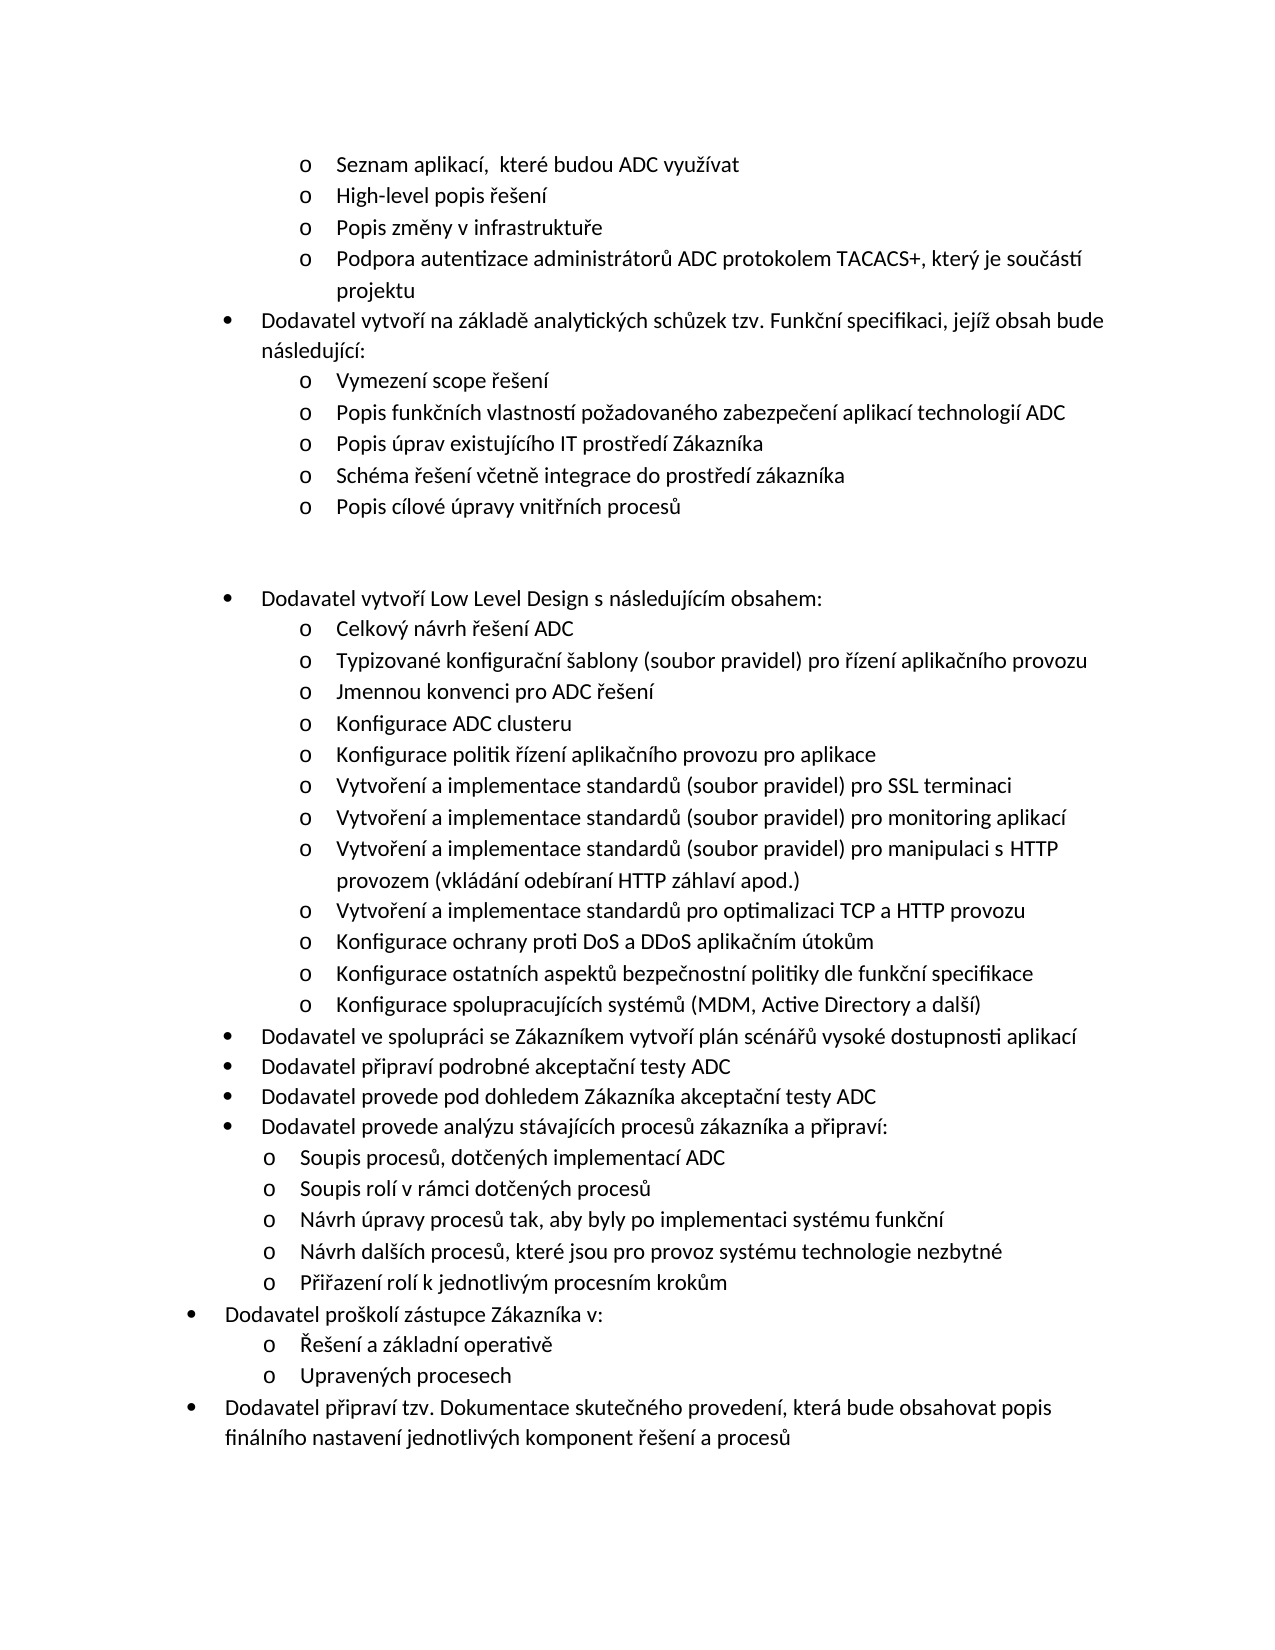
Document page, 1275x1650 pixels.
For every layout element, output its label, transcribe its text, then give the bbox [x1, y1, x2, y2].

list Návrh úpravy procesů tak, aby byly po implementaci systému funkční [262, 1206, 1125, 1235]
list Konfigurace politik řízení aplikačního provozu pro aplikace [299, 740, 1125, 769]
list Konfigurace ostatních aspektů bezpečnostní politiky dle funkční specifikace [299, 959, 1125, 988]
list Řešení a základní operativě [262, 1330, 1125, 1359]
list Dodavatel vytvoří Low Level Design s následujícím obsahem: [224, 584, 1125, 612]
list Dodavatel připraví tzv. Dokumentace skutečného provedení, která bude obsahovat popis finálního nastavení jednotlivých komponent řešení a procesů [187, 1393, 1125, 1451]
list Dodavatel provede pod dohledem Zákazníka akceptační testy ADC [224, 1082, 1125, 1110]
list Schéma řešení včetně integrace do prostředí zákazníka [299, 461, 1125, 490]
list Vytvoření a implementace standardů (soubor pravidel) pro monitoring aplikací [299, 803, 1125, 832]
list Konfigurace ADC clusteru [299, 709, 1125, 738]
list Dodavatel provede analýzu stávajících procesů zákazníka a připraví: [224, 1112, 1125, 1141]
list Vytvoření a implementace standardů pro optimalizaci TCP a HTTP provozu [299, 896, 1125, 925]
list Vytvoření a implementace standardů (soubor pravidel) pro manipulaci s HTTP provozem (vkládání odebíraní HTTP záhlaví apod.) [299, 834, 1125, 894]
list Seznam aplikací, které budou ADC využívat [299, 150, 1125, 179]
list Celkový návrh řešení ADC [299, 614, 1125, 643]
list Přiřazení rolí k jednotlivým procesním krokům [262, 1268, 1125, 1298]
list Konfigurace ochrany proti DoS a DDoS aplikačním útokům [299, 927, 1125, 957]
list Podpora autentizace administrátorů ADC protokolem TACACS+, který je součástí projektu [299, 244, 1125, 304]
list Dodavatel ve spolupráci se Zákazníkem vytvoří plán scénářů vysoké dostupnosti aplikací [224, 1022, 1125, 1050]
list Popis úprav existujícího IT prostředí Zákazníka [299, 429, 1125, 458]
list Popis cílové úpravy vnitřních procesů [299, 492, 1125, 521]
list Vytvoření a implementace standardů (soubor pravidel) pro SSL terminaci [299, 772, 1125, 801]
list Soupis procesů, dotčených implementací ADC [262, 1143, 1125, 1172]
list Vymezení scope řešení [299, 366, 1125, 396]
list Návrh dalších procesů, které jsou pro provoz systému technologie nezbytné [262, 1237, 1125, 1266]
list Popis změny v infrastruktuře [299, 213, 1125, 242]
list Dodavatel připraví podrobné akceptační testy ADC [224, 1052, 1125, 1080]
list High-level popis řešení [299, 181, 1125, 211]
list Konfigurace spolupracujících systémů (MDM, Active Directory a další) [299, 990, 1125, 1019]
list Jmennou konvenci pro ADC řešení [299, 677, 1125, 706]
list Soupis rolí v rámci dotčených procesů [262, 1174, 1125, 1203]
list Dodavatel proškolí zástupce Zákazníka v: [187, 1300, 1125, 1328]
list Typizované konfigurační šablony (soubor pravidel) pro řízení aplikačního provozu [299, 646, 1125, 675]
list Upravených procesech [262, 1362, 1125, 1391]
list Dodavatel vytvoří na základě analytických schůzek tzv. Funkční specifikaci, jejíž obsah bude následující: [224, 306, 1125, 364]
list Popis funkčních vlastností požadovaného zabezpečení aplikací technologií ADC [299, 398, 1125, 427]
